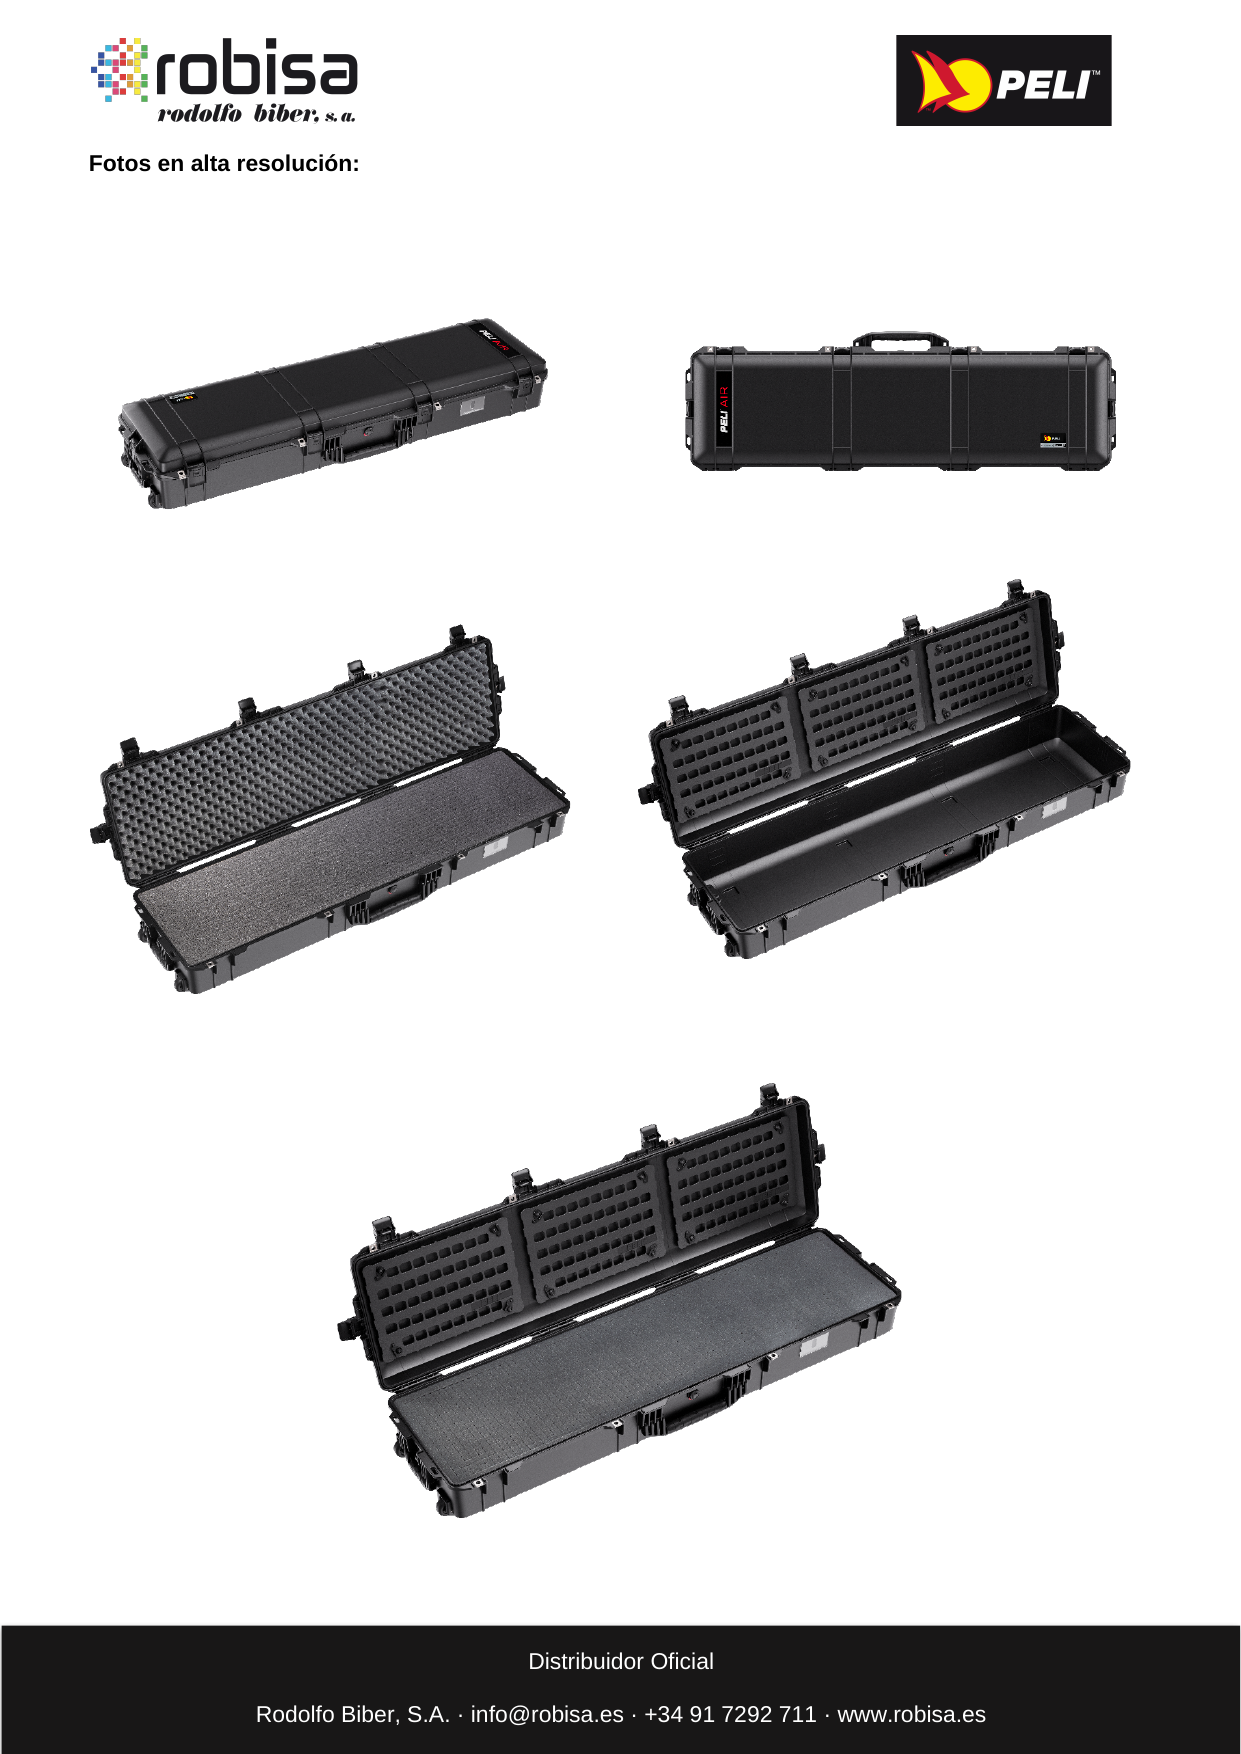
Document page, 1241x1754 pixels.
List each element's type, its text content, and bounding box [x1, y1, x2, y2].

picture [88, 614, 570, 999]
picture [335, 1074, 902, 1522]
picture [636, 570, 1130, 965]
picture [88, 36, 361, 124]
text Fotos en alta resolución: [89, 150, 1152, 176]
picture [682, 320, 1117, 478]
picture [896, 35, 1112, 126]
picture [116, 309, 548, 516]
